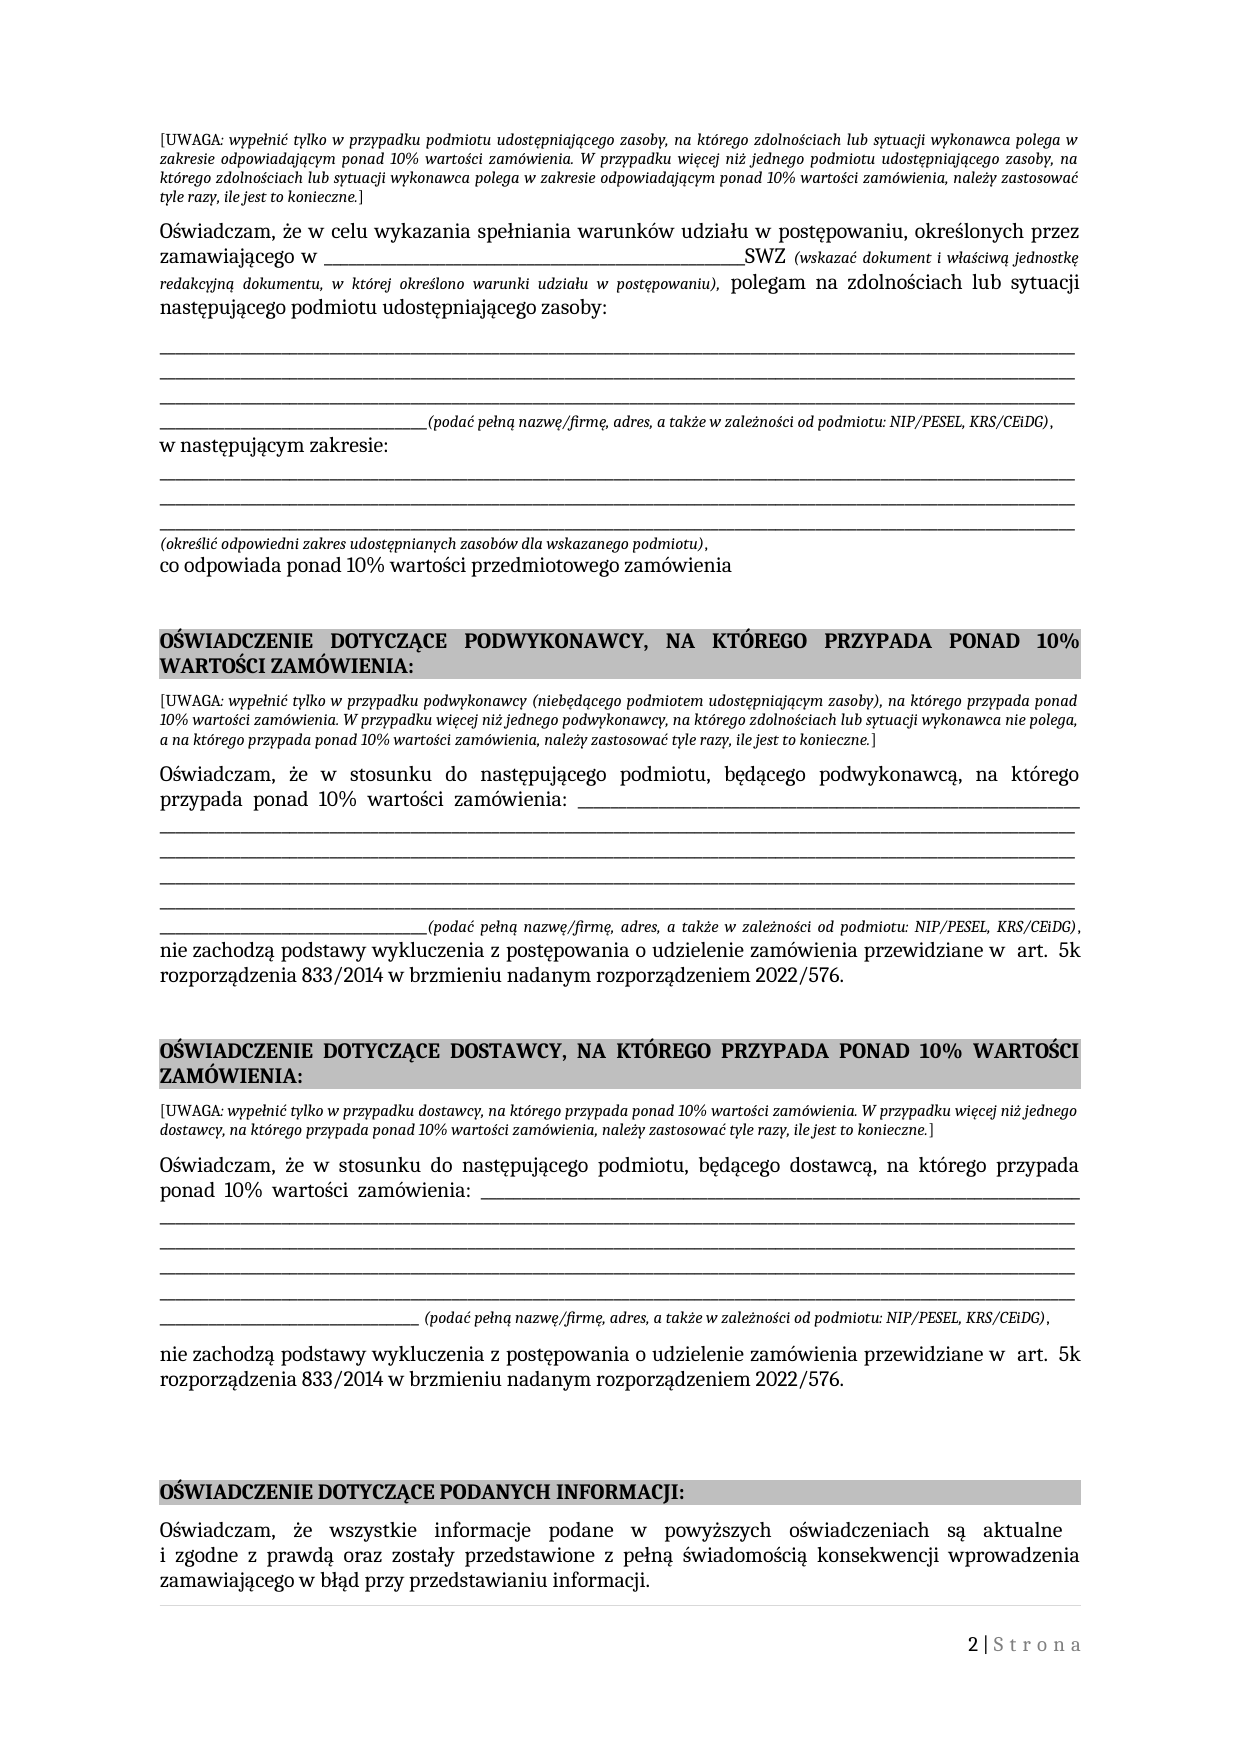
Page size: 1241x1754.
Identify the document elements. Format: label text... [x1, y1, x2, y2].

text [UWAGA: wypełnić tylko w przypadku podwykonawcy (niebędącego podmiotem udostępniającym zasoby), na którego przypada ponad 10% wartości zamówienia. W przypadku więcej niż jednego podwykonawcy, na którego zdolnościach lub sytuacji wykonawca nie polega, a na którego przypada ponad 10% wartości zamówienia, należy zastosować tyle razy, ile jest to konieczne.] [159, 692, 1081, 749]
text OŚWIADCZENIE DOTYCZĄCE PODWYKONAWCY, NA KTÓREGO PRZYPADA PONAD 10% WARTOŚCI ZAMÓWIENIA: [159, 629, 1081, 679]
text OŚWIADCZENIE DOTYCZĄCE PODANYCH INFORMACJI: [159, 1480, 1081, 1505]
text Oświadczam, że wszystkie informacje podane w powyższych oświadczeniach są aktualne i zgodne z prawdą oraz zostały przedstawione z pełną świadomością konsekwencji wprowadzenia zamawiającego w błąd przy przedstawianiu informacji. [159, 1517, 1081, 1593]
text Oświadczam, że w stosunku do następującego podmiotu, będącego dostawcą, na którego przypada ponad 10% wartości zamówienia: __________________________________________________________________________ ____________________________________________________________________________________________________________________________________________________________________________________________________________________________________________________________________________________________________________________________________________________________________________________________________________________________________________________________________________________________________ (podać pełną nazwę/firmę, adres, a także w zależności od podmiotu: NIP/PESEL, KRS/CEiDG), [159, 1152, 1081, 1329]
text Oświadczam, że w stosunku do następującego podmiotu, będącego podwykonawcą, na którego przypada ponad 10% wartości zamówienia: ______________________________________________________________ _____________________________________________________________________________________________________________________________________________________________________________________________________________________________________________________________________________________________________________________________________________________________________________________________________________________________________________________________________________________________________(podać pełną nazwę/firmę, adres, a także w zależności od podmiotu: NIP/PESEL, KRS/CEiDG), nie zachodzą podstawy wykluczenia z postępowania o udzielenie zamówienia przewidziane w art. 5k rozporządzenia 833/2014 w brzmieniu nadanym rozporządzeniem 2022/576. [159, 762, 1081, 988]
text Oświadczam, że w celu wykazania spełniania warunków udziału w postępowaniu, określonych przez zamawiającego w ____________________________________________________SWZ (wskazać dokument i właściwą jednostkę redakcyjną dokumentu, w której określono warunki udziału w postępowaniu), polegam na zdolnościach lub sytuacji następującego podmiotu udostępniającego zasoby: [159, 219, 1081, 320]
text [UWAGA: wypełnić tylko w przypadku podmiotu udostępniającego zasoby, na którego zdolnościach lub sytuacji wykonawca polega w zakresie odpowiadającym ponad 10% wartości zamówienia. W przypadku więcej niż jednego podmiotu udostępniającego zasoby, na którego zdolnościach lub sytuacji wykonawca polega w zakresie odpowiadającym ponad 10% wartości zamówienia, należy zastosować tyle razy, ile jest to konieczne.] [159, 130, 1081, 207]
text ____________________________________________________________________________________________________________________________________________________________________________________________________________________________________________________________________________________________________________________________________________________________________________________(podać pełną nazwę/firmę, adres, a także w zależności od podmiotu: NIP/PESEL, KRS/CEiDG), w następującym zakresie: ___________________________________________________________________________________________________________________________________________________________________________________________________________________________________________________________________________________________________________________________________________________ (określić odpowiedni zakres udostępnianych zasobów dla wskazanego podmiotu), co odpowiada ponad 10% wartości przedmiotowego zamówienia [159, 332, 1081, 578]
text [UWAGA: wypełnić tylko w przypadku dostawcy, na którego przypada ponad 10% wartości zamówienia. W przypadku więcej niż jednego dostawcy, na którego przypada ponad 10% wartości zamówienia, należy zastosować tyle razy, ile jest to konieczne.] [159, 1102, 1081, 1140]
text OŚWIADCZENIE DOTYCZĄCE DOSTAWCY, NA KTÓREGO PRZYPADA PONAD 10% WARTOŚCI ZAMÓWIENIA: [159, 1039, 1081, 1089]
text nie zachodzą podstawy wykluczenia z postępowania o udzielenie zamówienia przewidziane w art. 5k rozporządzenia 833/2014 w brzmieniu nadanym rozporządzeniem 2022/576. [159, 1341, 1081, 1392]
